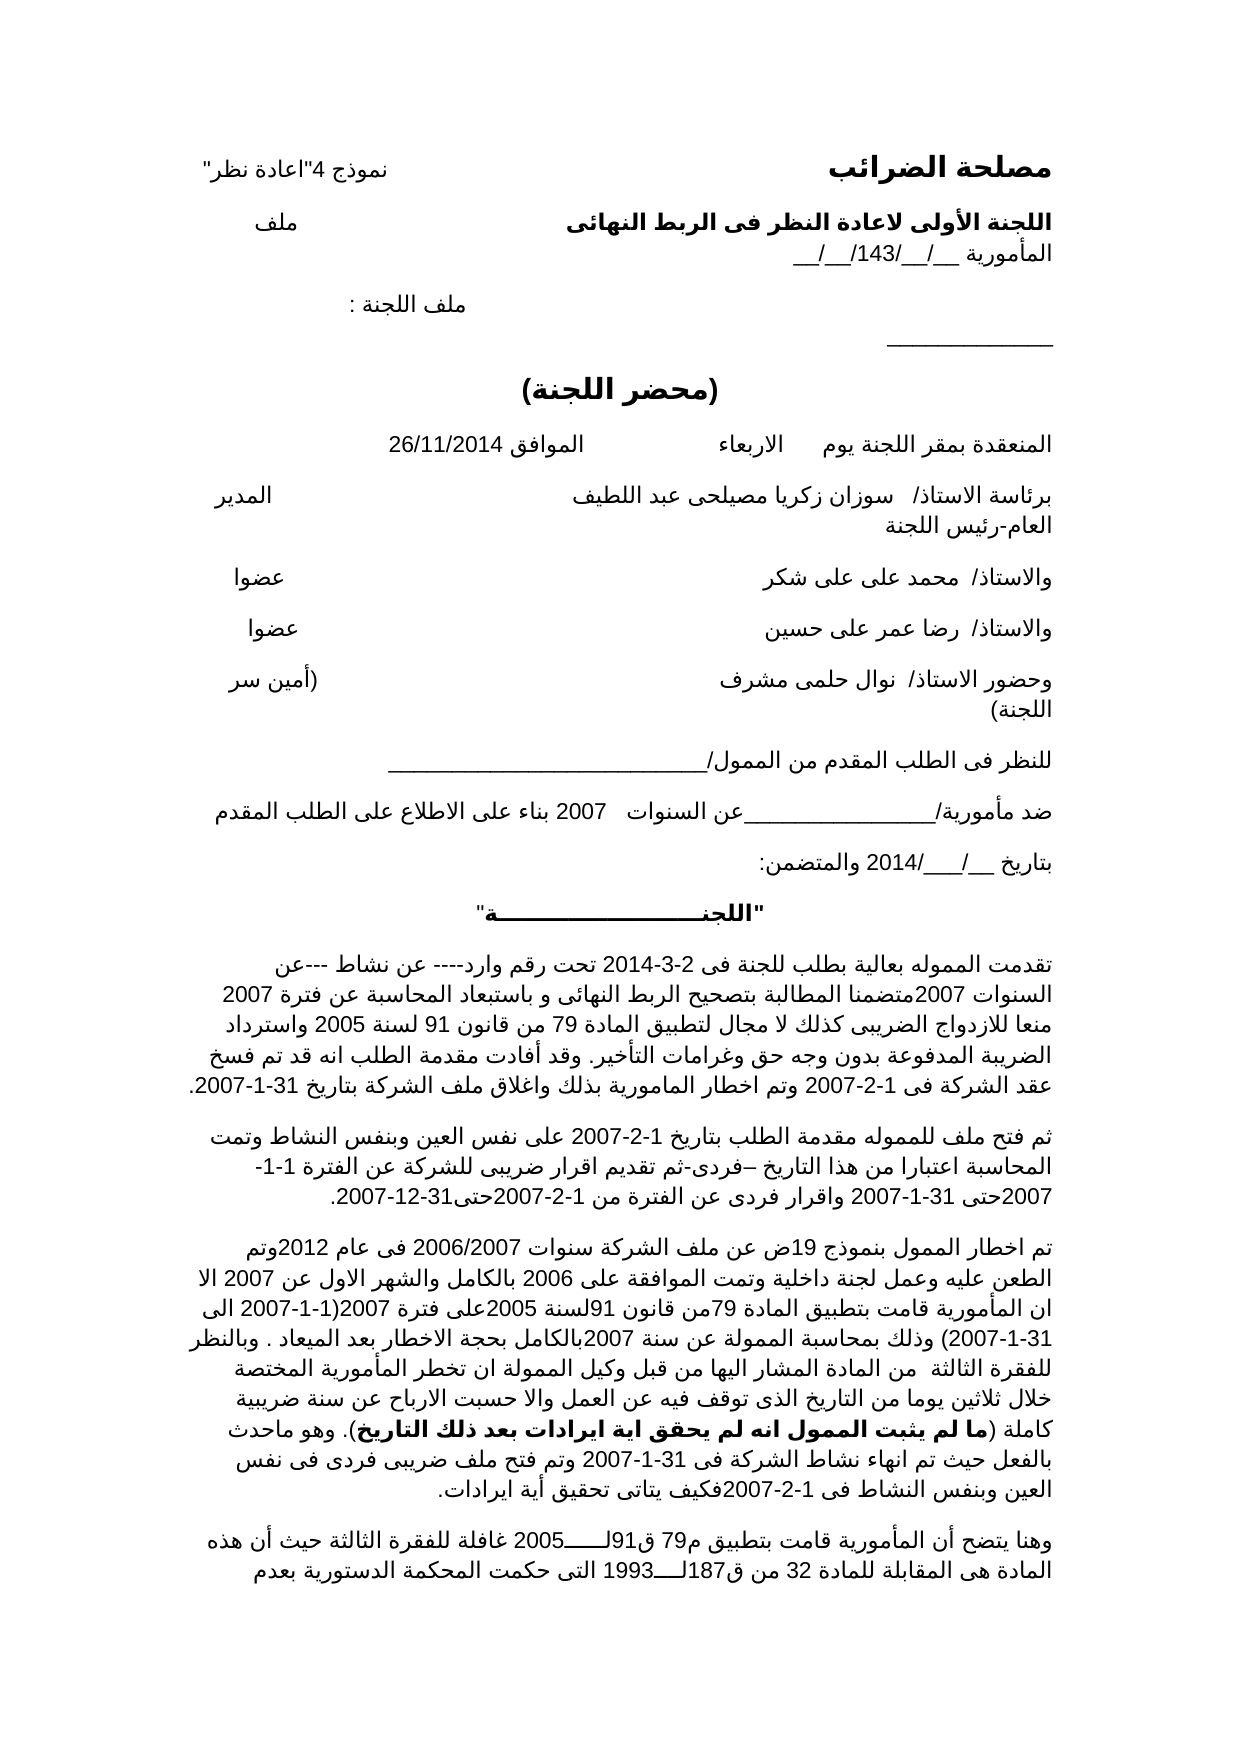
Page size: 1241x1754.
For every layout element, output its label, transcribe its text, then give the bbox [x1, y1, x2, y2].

text مصلحة الضرائب نموذج 4"اعادة نظر" [187, 150, 1053, 183]
text ملف اللجنة : _____________ [187, 291, 1053, 347]
text تقدمت المموله بعالية بطلب للجنة فى 2-3-2014 تحت رقم وارد---- عن نشاط ---عن السنوات 2007متضمنا المطالبة بتصحيح الربط النهائى و باستبعاد المحاسبة عن فترة 2007 منعا للازدواج الضريبى كذلك لا مجال لتطبيق المادة 79 من قانون 91 لسنة 2005 واسترداد الضريبة المدفوعة بدون وجه حق وغرامات التأخير. وقد أفادت مقدمة الطلب انه قد تم فسخ عقد الشركة فى 1-2-2007 وتم اخطار المامورية بذلك واغلاق ملف الشركة بتاريخ 31-1-2007. [187, 951, 1053, 1098]
text ثم فتح ملف للمموله مقدمة الطلب بتاريخ 1-2-2007 على نفس العين وبنفس النشاط وتمت المحاسبة اعتبارا من هذا التاريخ –فردى-ثم تقديم اقرار ضريبى للشركة عن الفترة 1-1-2007حتى 31-1-2007 واقرار فردى عن الفترة من 1-2-2007حتى31-12-2007. [187, 1123, 1053, 1210]
text برئاسة الاستاذ/ سوزان زكريا مصيلحى عبد اللطيف المدير العام-رئيس اللجنة [187, 482, 1053, 539]
text "اللجنــــــــــــــــــــــــــة" [187, 900, 1053, 926]
text للنظر فى الطلب المقدم من الممول/_________________________ [187, 747, 1053, 773]
text والاستاذ/ محمد على على شكر عضوا [187, 563, 1053, 590]
text (محضر اللجنة) [187, 372, 1053, 405]
text بتاريخ __/___/2014 والمتضمن: [187, 849, 1053, 875]
text اللجنة الأولى لاعادة النظر فى الربط النهائى ملف المأمورية __/__/143/__/__ [187, 209, 1053, 266]
text وحضور الاستاذ/ نوال حلمى مشرف (أمين سر اللجنة) [187, 666, 1053, 722]
text ضد مأمورية/_______________عن السنوات 2007 بناء على الاطلاع على الطلب المقدم [187, 798, 1053, 824]
text تم اخطار الممول بنموذج 19ض عن ملف الشركة سنوات 2006/2007 فى عام 2012وتم الطعن عليه وعمل لجنة داخلية وتمت الموافقة على 2006 بالكامل والشهر الاول عن 2007 الا ان المأمورية قامت بتطبيق المادة 79من قانون 91لسنة 2005على فترة 2007(1-1-2007 الى 31-1-2007) وذلك بمحاسبة الممولة عن سنة 2007بالكامل بحجة الاخطار بعد الميعاد . وبالنظر للفقرة الثالثة من المادة المشار اليها من قبل وكيل الممولة ان تخطر المأمورية المختصة خلال ثلاثين يوما من التاريخ الذى توقف فيه عن العمل والا حسبت الارباح عن سنة ضريبية كاملة (ما لم يثبت الممول انه لم يحقق اية ايرادات بعد ذلك التاريخ). وهو ماحدث بالفعل حيث تم انهاء نشاط الشركة فى 31-1-2007 وتم فتح ملف ضريبى فردى فى نفس العين وبنفس النشاط فى 1-2-2007فكيف يتاتى تحقيق أية ايرادات. [187, 1234, 1053, 1502]
text والاستاذ/ رضا عمر على حسين عضوا [187, 614, 1053, 641]
text المنعقدة بمقر اللجنة يوم الاربعاء الموافق 26/11/2014 [187, 431, 1053, 458]
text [187, 1527, 1053, 1584]
